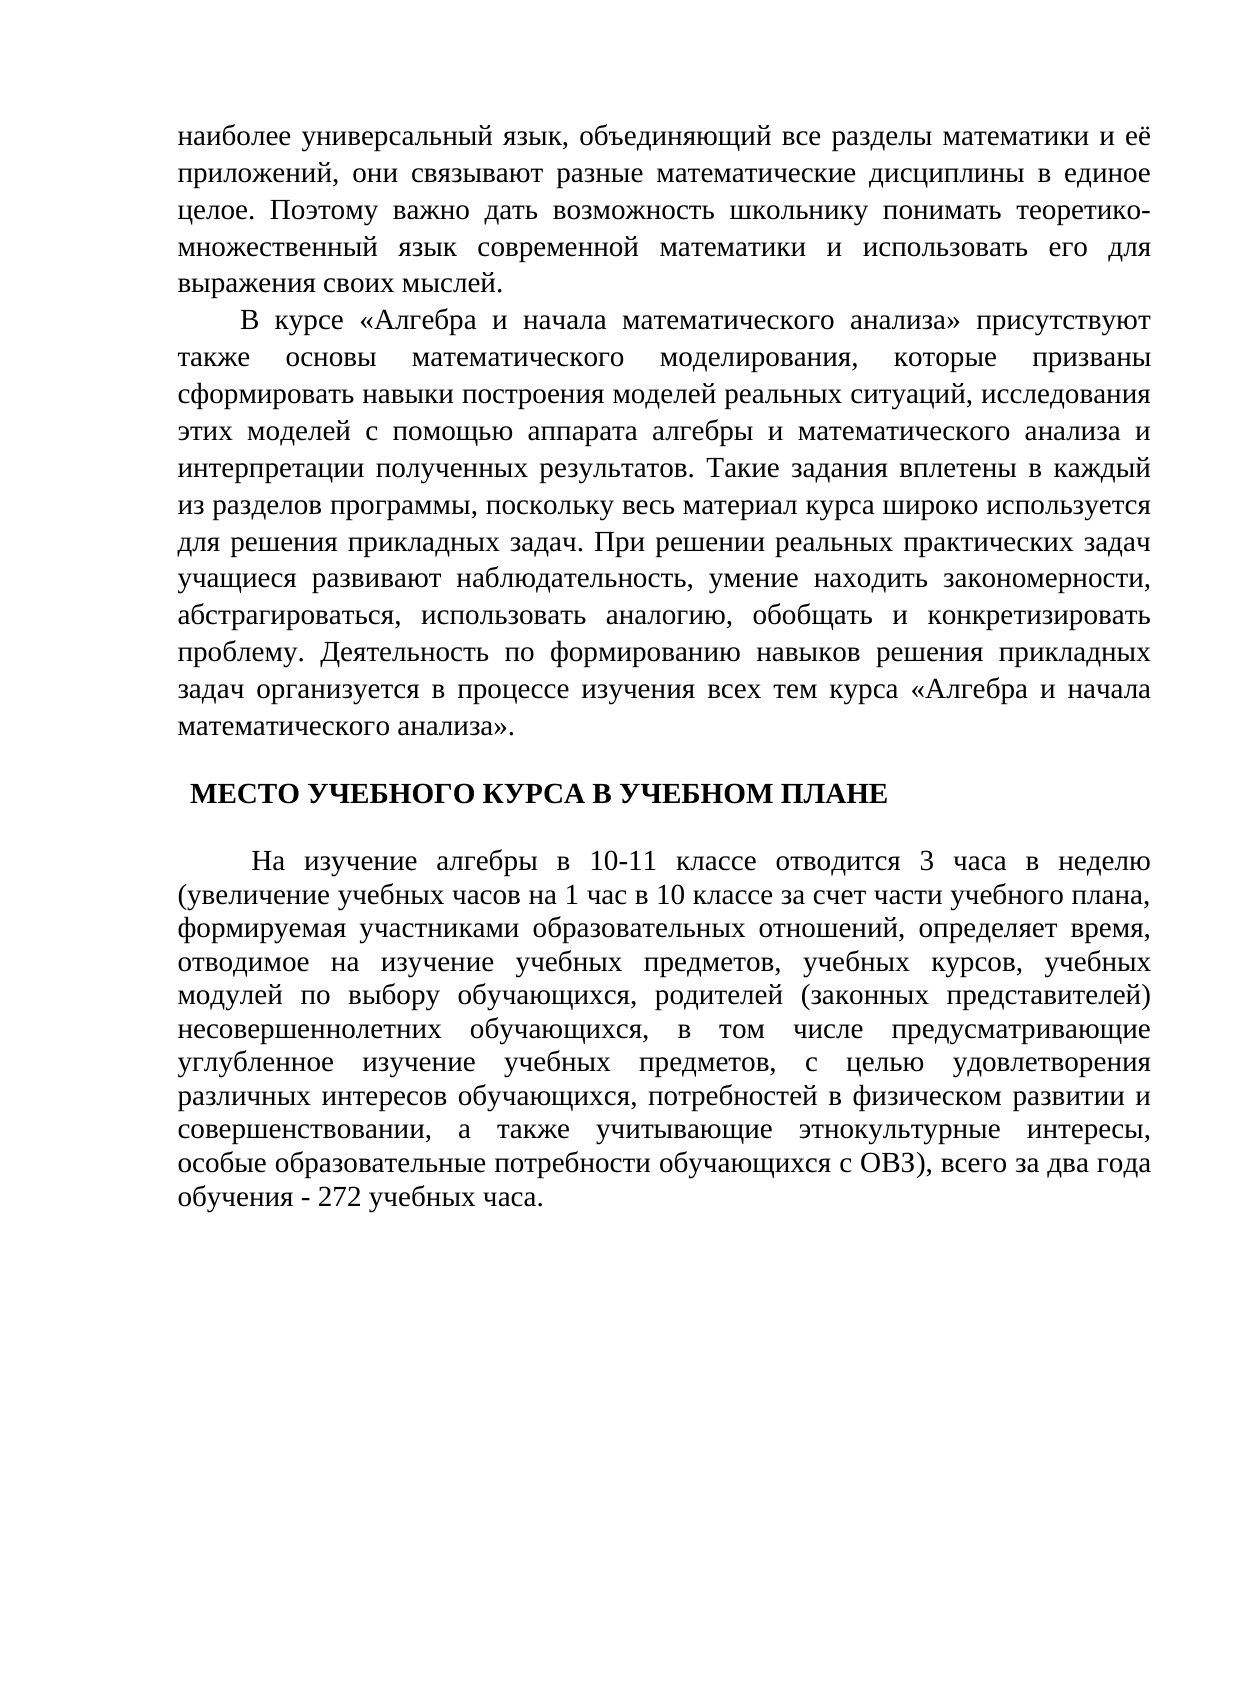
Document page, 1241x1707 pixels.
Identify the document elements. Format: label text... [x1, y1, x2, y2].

text МЕСТО УЧЕБНОГО КУРСА В УЧЕБНОМ ПЛАНЕ [190, 776, 1152, 809]
text В курсе «Алгебра и начала математического анализа» присутствуют также основы математического моделирования, которые призваны сформировать навыки построения моделей реальных ситуаций, исследования этих моделей с помощью аппарата алгебры и математического анализа и интерпретации полученных результатов. Такие задания вплетены в каждый из разделов программы, поскольку весь материал курса широко используется для решения прикладных задач. При решении реальных практических задач учащиеся развивают наблюдательность, умение находить закономерности, абстрагироваться, использовать аналогию, обобщать и конкретизировать проблему. Деятельность по формированию навыков решения прикладных задач организуется в процессе изучения всех тем курса «Алгебра и начала математического анализа». [177, 302, 1152, 742]
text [177, 118, 1152, 299]
text На изучение алгебры в 10-11 классе отводится 3 часа в неделю (увеличение учебных часов на 1 час в 10 классе за счет части учебного плана, формируемая участниками образовательных отношений, определяет время, отводимое на изучение учебных предметов, учебных курсов, учебных модулей по выбору обучающихся, родителей (законных представителей) несовершеннолетних обучающихся, в том числе предусматривающие углубленное изучение учебных предметов, с целью удовлетворения различных интересов обучающихся, потребностей в физическом развитии и совершенствовании, а также учитывающие этнокультурные интересы, особые образовательные потребности обучающихся с ОВЗ), всего за два года обучения - 272 учебных часа. [177, 843, 1152, 1212]
